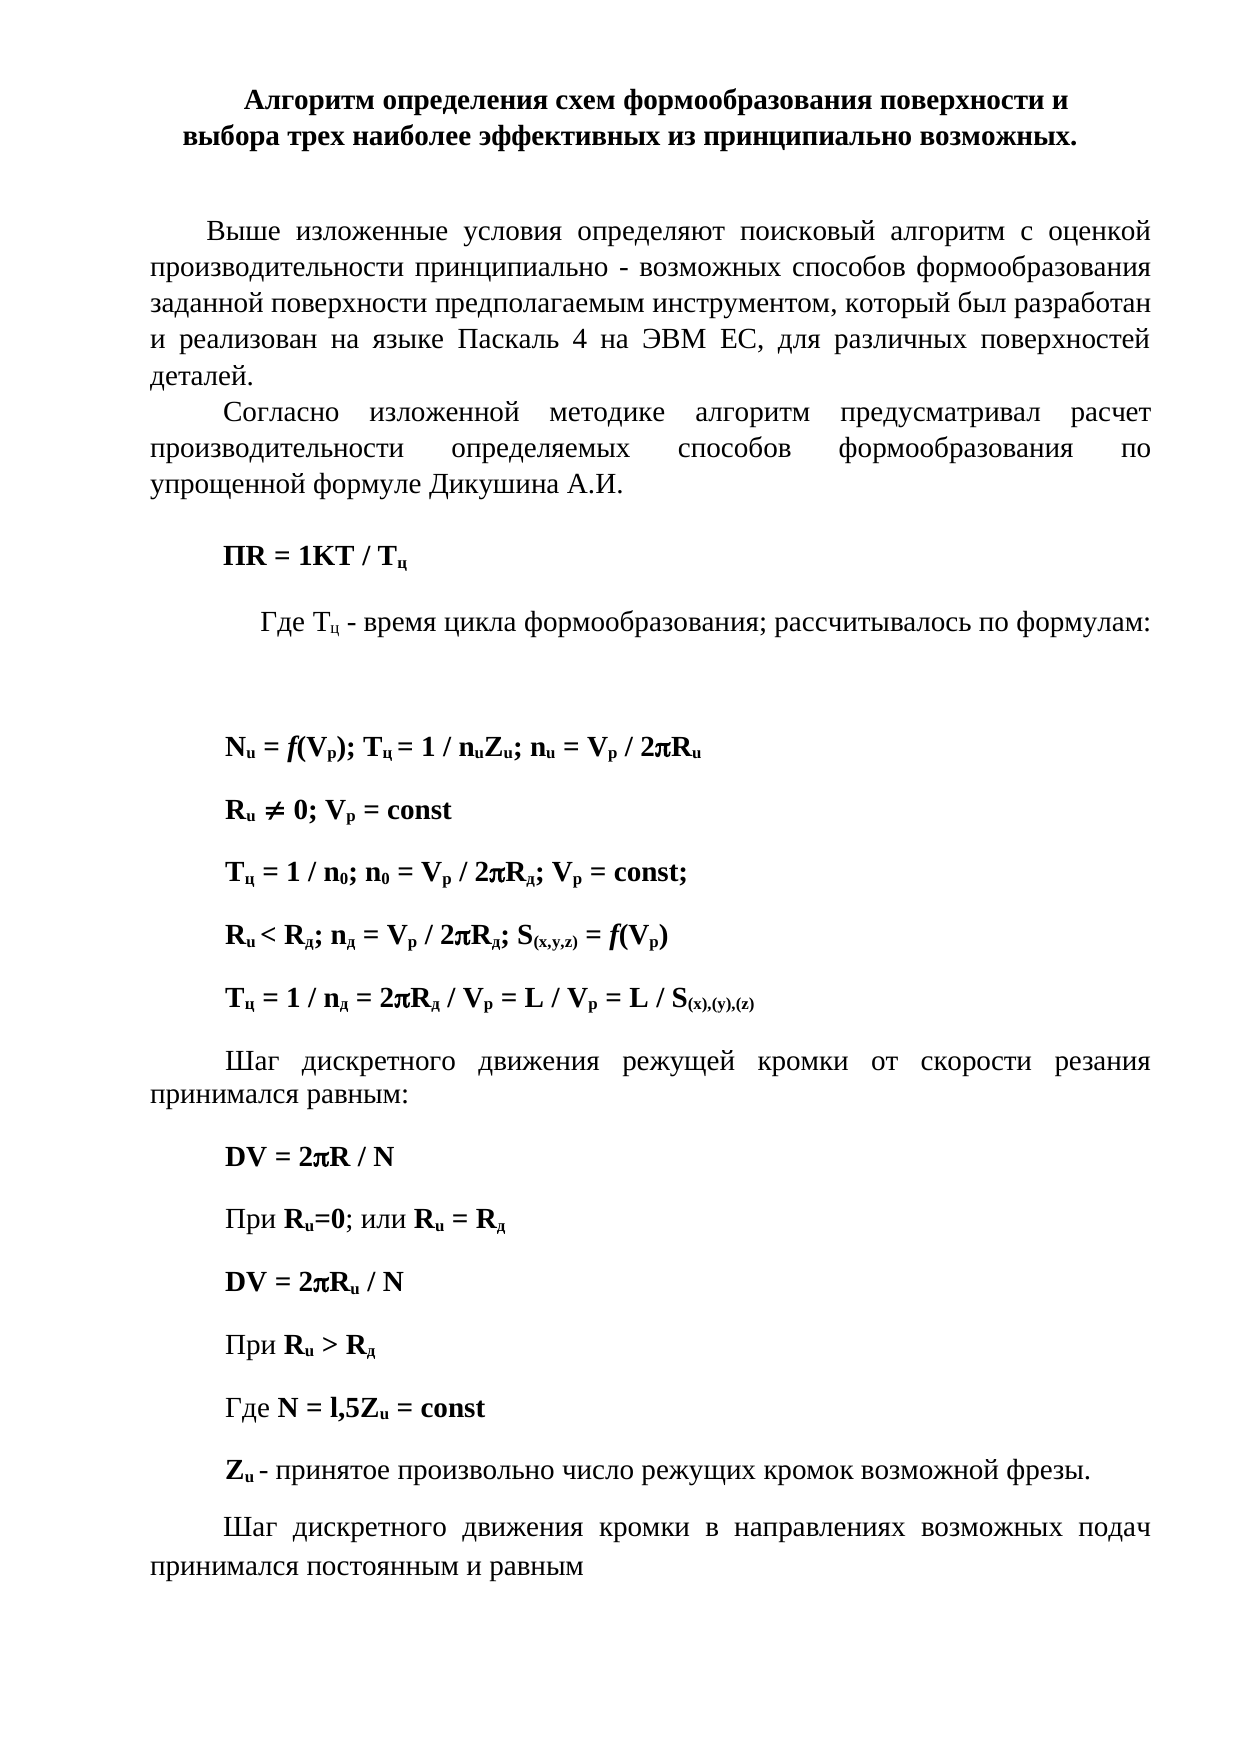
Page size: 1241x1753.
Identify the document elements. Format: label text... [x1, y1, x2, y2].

text При Ru > Rд [150, 1327, 1152, 1361]
text Ru 0; Vp = const [150, 792, 1152, 826]
text Согласно изложенной методике алгоритм предусматривал расчет производительности определяемых способов формообразования по упрощенной формуле Дикушина А.И. [150, 394, 1152, 500]
text Zu - принятое произвольно число режущих кромок возможной фрезы. [150, 1453, 1152, 1486]
text Шаг дискретного движения кромки в направлениях возможных подач принимался постоянным и равным [150, 1509, 1152, 1582]
text При Ru=0; или Ru = Rд [150, 1202, 1152, 1235]
text Выше изложенные условия определяют поисковый алгоритм с оценкой производительности принципиально - возможных способов формообразования заданной поверхности предполагаемым инструментом, который был разработан и реализован на языке Паскаль 4 на ЭВМ ЕС, для различных поверхностей деталей. [150, 213, 1152, 391]
text Где N = l,5Zu = const [150, 1390, 1152, 1423]
text Tц = 1 / nд = 2Rд / Vp = L / Vp = L / S(x),(y),(z) [150, 980, 1152, 1014]
text Ru < Rд; nд = Vp / 2Rд; S(x,y,z) = f(Vp) [150, 917, 1152, 951]
text Nu = f(Vp); Tц = 1 / nuZu; nu = Vp / 2Ru [150, 729, 1152, 763]
text ПR = 1KT / Tц [150, 539, 1152, 572]
text DV = 2Ru / N [150, 1264, 1152, 1298]
text Шаг дискретного движения режущей кромки от скорости резания принимался равным: [150, 1043, 1152, 1110]
text DV = 2R / N [150, 1139, 1152, 1173]
text Где Тц - время цикла формообразования; рассчитывалось по формулам: [150, 604, 1152, 637]
text Алгоритм определения схем формообразования поверхности и выбора трех наиболее эффективных из принципиально возможных. [150, 82, 1110, 152]
text Tц = 1 / n0; n0 = Vp / 2Rд; Vp = const; [150, 855, 1152, 888]
